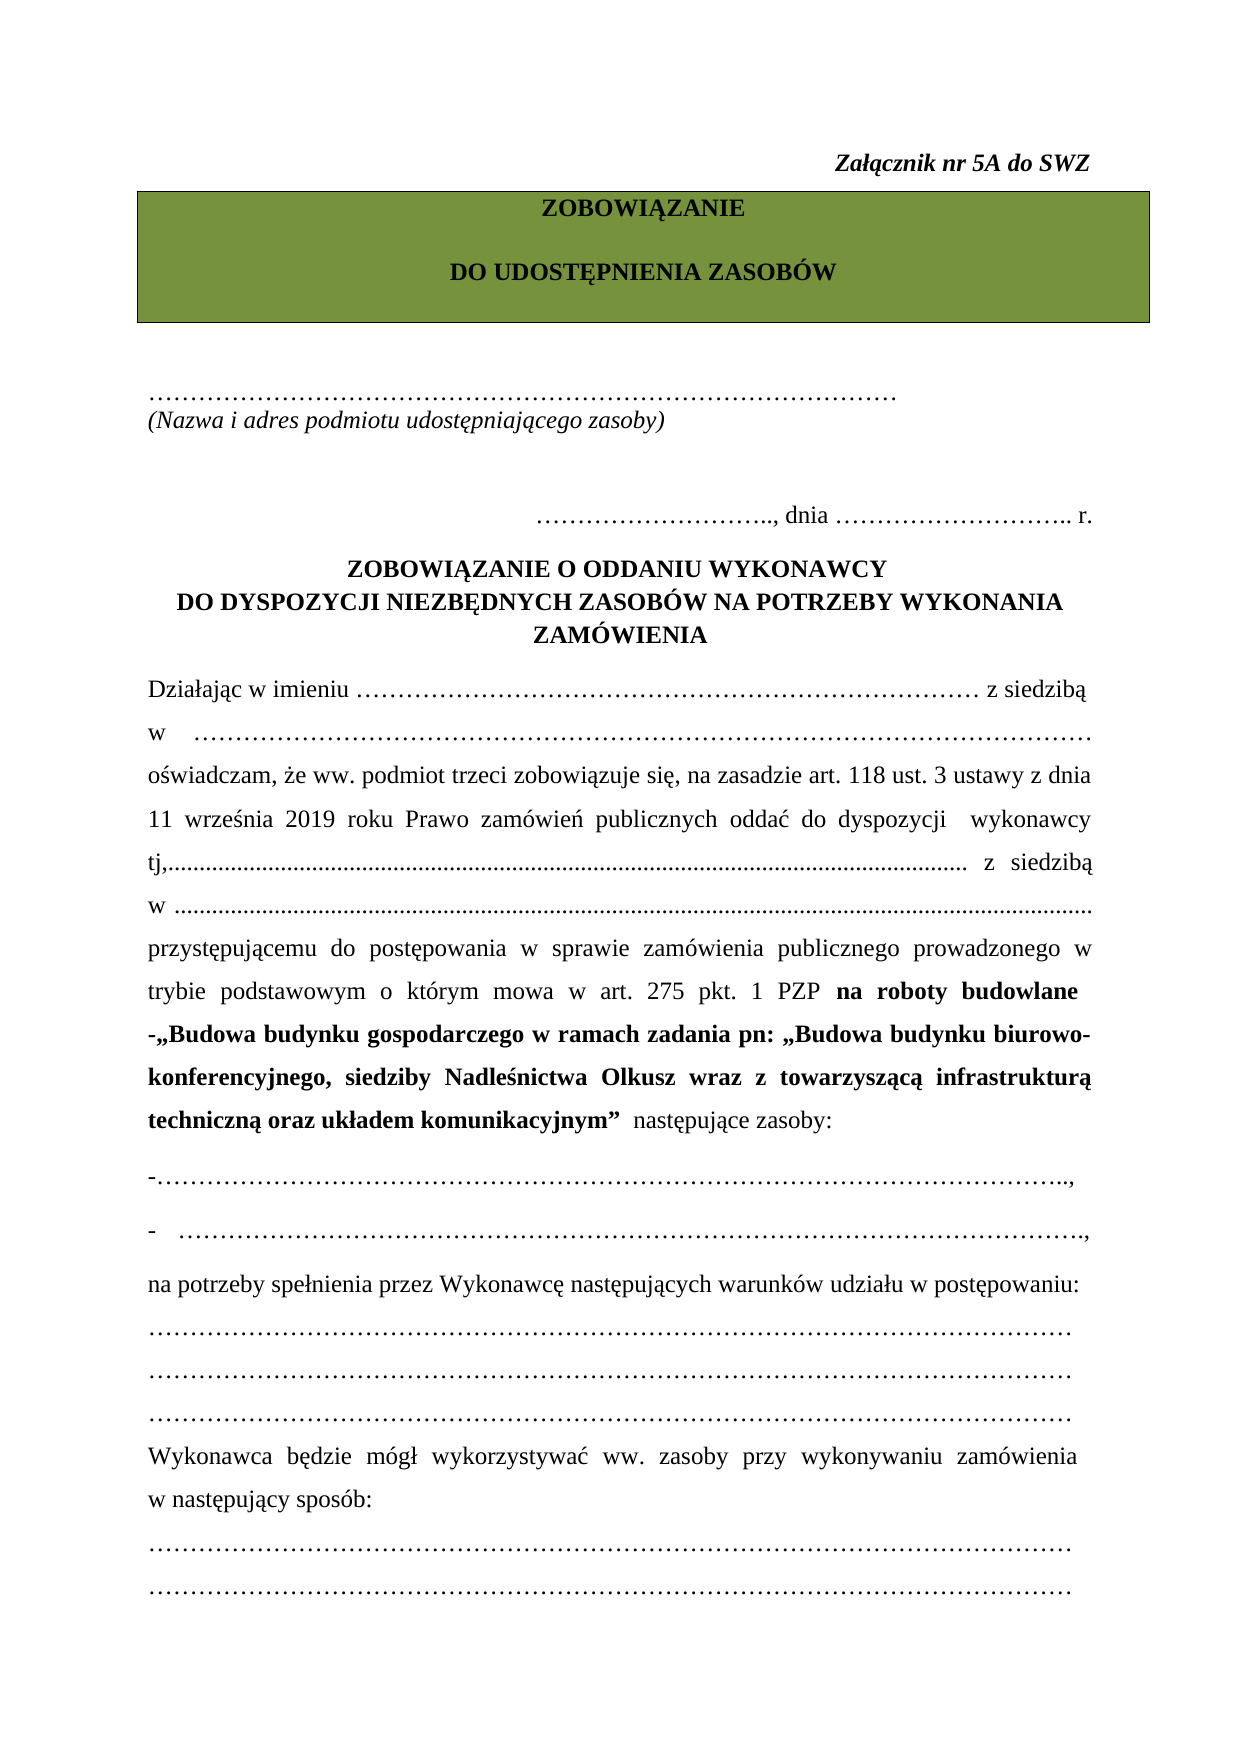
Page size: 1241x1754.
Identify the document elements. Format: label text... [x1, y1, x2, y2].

text - ………………………………………………………………………………………………., [148, 1215, 1093, 1244]
text ZOBOWIĄZANIE O ODDANIU WYKONAWCY DO DYSPOZYCJI NIEZBĘDNYCH ZASOBÓW NA POTRZEBY WYKONANIA ZAMÓWIENIA [148, 554, 1093, 649]
text na potrzeby spełnienia przez Wykonawcę następujących warunków udziału w postępowaniu: [148, 1269, 1093, 1298]
text ……………………….., dnia ……………………….. r. [148, 501, 1093, 529]
text (Nazwa i adres podmiotu udostępniającego zasoby) [148, 405, 1093, 434]
text Działając w imieniu ………………………………………………………………… z siedzibą w ……………………………………………………………………………………………… oświadczam, że ww. podmiot trzeci zobowiązuje się, na zasadzie art. 118 ust. 3 ustawy z dnia 11 września 2019 roku Prawo zamówień publicznych oddać do dyspozycji wykonawcy tj,................................................................................................................................ z siedzibą w ................................................................................................................................................... przystępującemu do postępowania w sprawie zamówienia publicznego prowadzonego w trybie podstawowym o którym mowa w art. 275 pkt. 1 PZP na roboty budowlane -„Budowa budynku gospodarczego w ramach zadania pn: „Budowa budynku biurowo-konferencyjnego, siedziby Nadleśnictwa Olkusz wraz z towarzyszącą infrastrukturą techniczną oraz układem komunikacyjnym” następujące zasoby: [148, 674, 1093, 1134]
text ……………………………………………………………………………………………………………………………………………………………………………………………………………………………………………………………………………………………………… [148, 1312, 1093, 1427]
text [148, 1528, 1093, 1599]
text -……………………………………………………………………………………………….., [148, 1161, 1093, 1190]
table_header ZOBOWIĄZANIE DO UDOSTĘPNIENIA ZASOBÓW [138, 192, 1149, 322]
text Załącznik nr 5A do SWZ [738, 148, 1093, 176]
text ……………………………………………………………………………… [148, 377, 1093, 405]
text Wykonawca będzie mógł wykorzystywać ww. zasoby przy wykonywaniu zamówienia w następujący sposób: [148, 1441, 1093, 1513]
